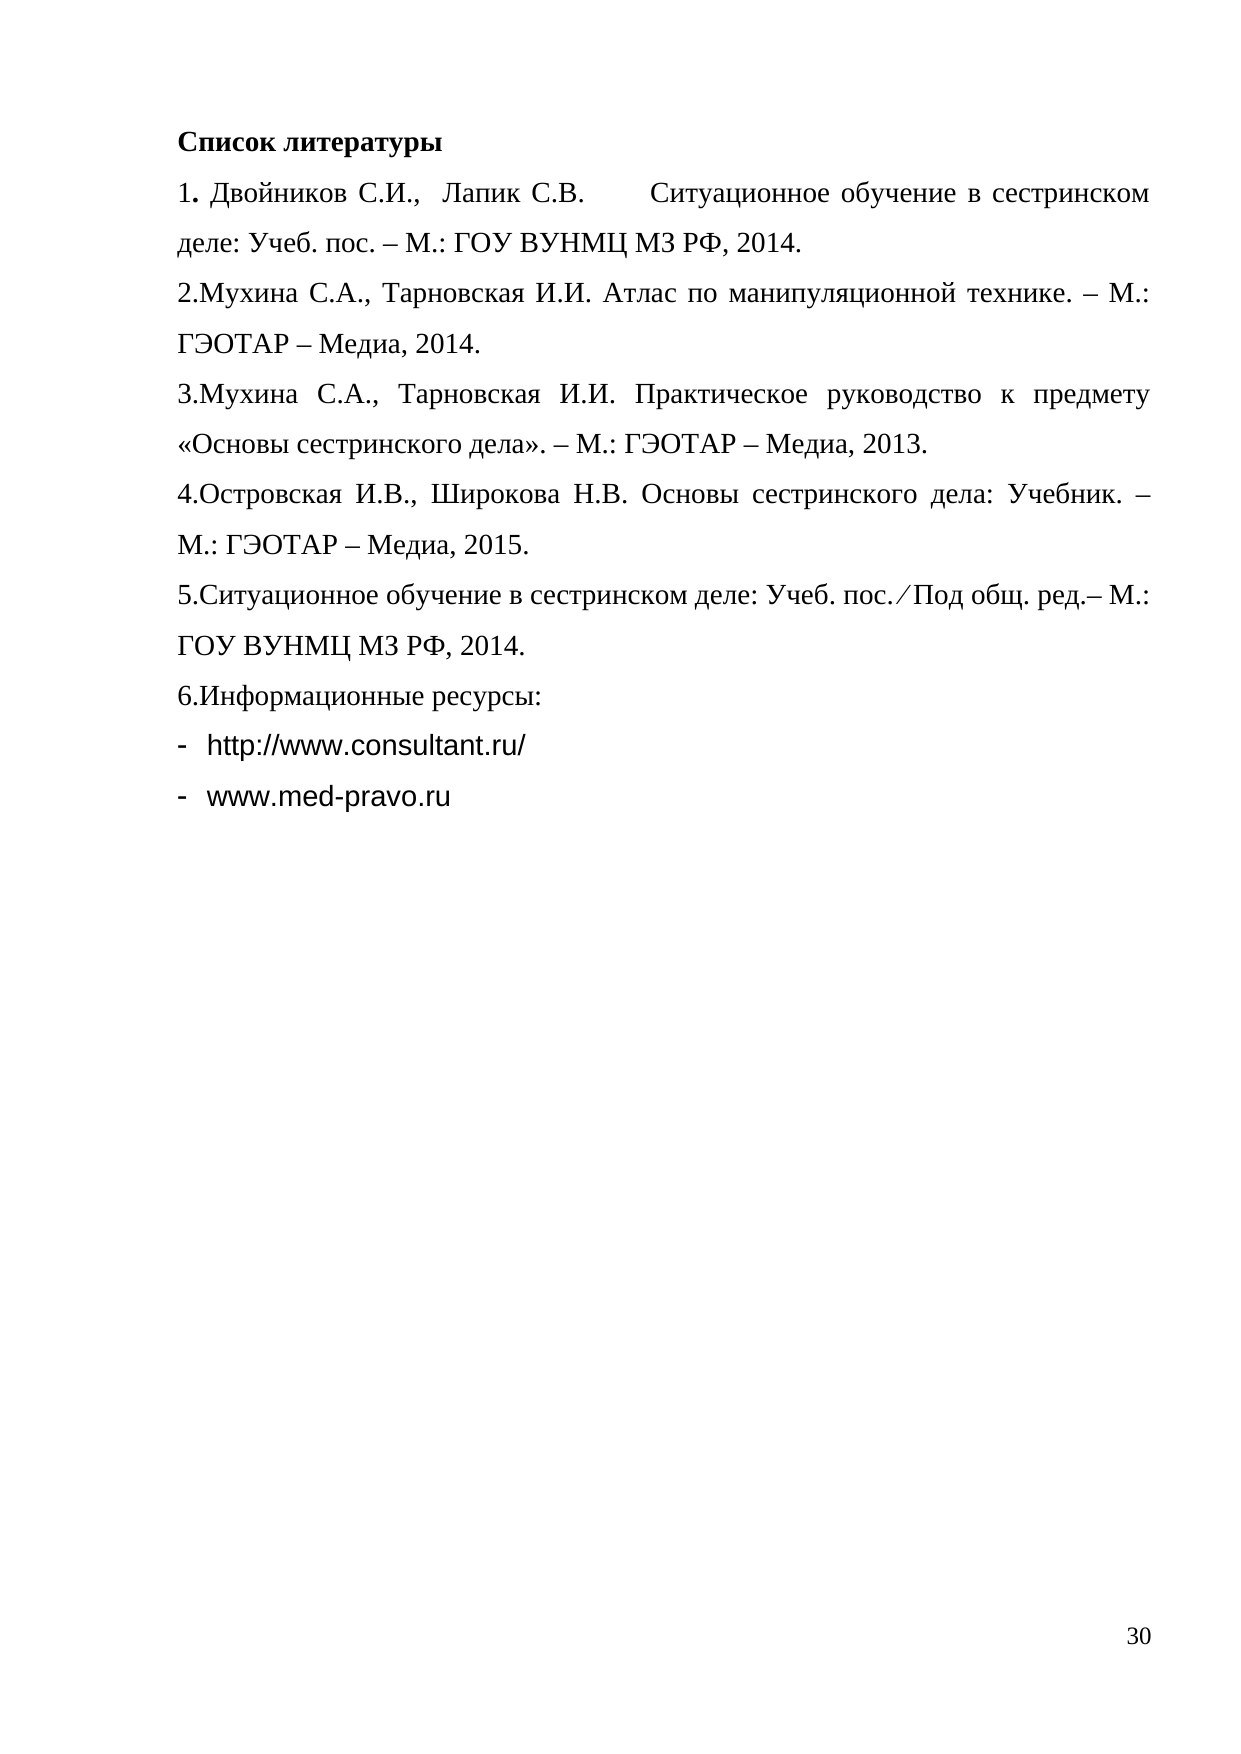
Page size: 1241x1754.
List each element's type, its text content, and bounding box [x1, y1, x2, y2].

text 1. Двойников С.И., Лапик С.В. Ситуационное обучение в сестринском деле: Учеб. пос. – М.: ГОУ ВУНМЦ МЗ РФ, 2014. [177, 175, 1151, 259]
text 4.Островская И.В., Широкова Н.В. Основы сестринского дела: Учебник. – М.: ГЭОТАР – Медиа, 2015. [177, 477, 1151, 561]
text Список литературы [177, 124, 1151, 158]
list www.med-pravo.ru [177, 779, 1151, 813]
text 3.Мухина С.А., Тарновская И.И. Практическое руководство к предмету «Основы сестринского дела». – М.: ГЭОТАР – Медиа, 2013. [177, 376, 1151, 460]
text 6.Информационные ресурсы: [177, 678, 1151, 711]
text 5.Ситуационное обучение в сестринском деле: Учеб. пос. ∕ Под общ. ред.– М.: ГОУ ВУНМЦ МЗ РФ, 2014. [177, 577, 1151, 661]
list http://www.consultant.ru/ [177, 728, 1151, 762]
text 2.Мухина С.А., Тарновская И.И. Атлас по манипуляционной технике. – М.: ГЭОТАР – Медиа, 2014. [177, 275, 1151, 359]
